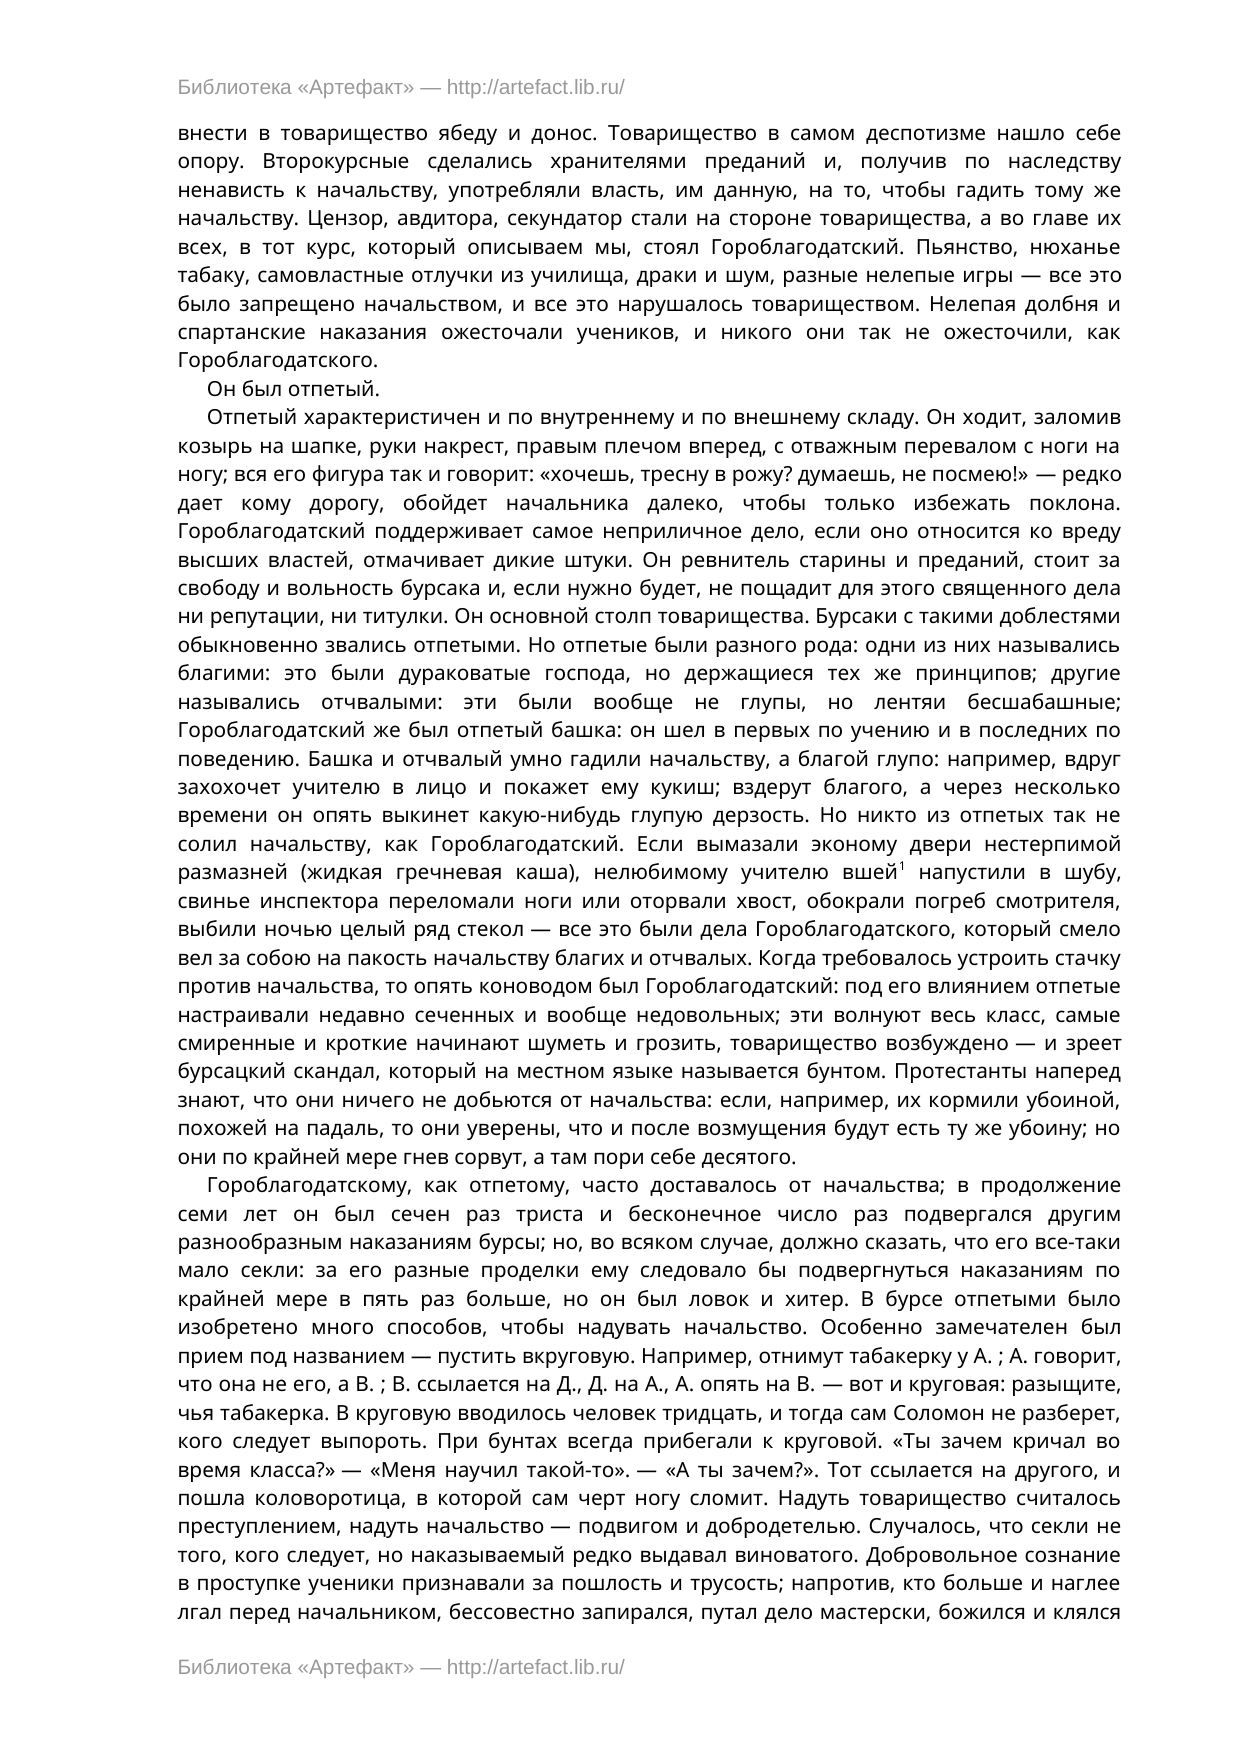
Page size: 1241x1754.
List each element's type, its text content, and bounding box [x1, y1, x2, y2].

text Он был отпетый. [177, 374, 1122, 402]
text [177, 118, 1122, 374]
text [177, 1170, 1122, 1625]
text Отпетый характеристичен и по внутреннему и по внешнему складу. Он ходит, заломив козырь на шапке, руки накрест, правым плечом вперед, с отважным перевалом с ноги на ногу; вся его фигура так и говорит: «хочешь, тресну в рожу? думаешь, не посмею!» — редко дает кому дорогу, обойдет начальника далеко, чтобы только избежать поклона. Гороблагодатский поддерживает самое неприличное дело, если оно относится ко вреду высших властей, отмачивает дикие штуки. Он ревнитель старины и преданий, стоит за свободу и вольность бурсака и, если нужно будет, не пощадит для этого священного дела ни репутации, ни титулки. Он основной столп товарищества. Бурсаки с такими доблестями обыкновенно звались отпетыми. Но отпетые были разного рода: одни из них назывались благими: это были дураковатые господа, но держащиеся тех же принципов; другие назывались отчвалыми: эти были вообще не глупы, но лентяи бесшабашные; Гороблагодатский же был отпетый башка: он шел в первых по учению и в последних по поведению. Башка и отчвалый умно гадили начальству, а благой глупо: например, вдруг захохочет учителю в лицо и покажет ему кукиш; вздерут благого, а через несколько времени он опять выкинет какую-нибудь глупую дерзость. Но никто из отпетых так не солил начальству, как Гороблагодатский. Если вымазали эконому двери нестерпимой размазней (жидкая гречневая каша), нелюбимому учителю вшей1 напустили в шубу, свинье инспектора переломали ноги или оторвали хвост, обокрали погреб смотрителя, выбили ночью целый ряд стекол — все это были дела Гороблагодатского, который смело вел за собою на пакость начальству благих и отчвалых. Когда требовалось устроить стачку против начальства, то опять коноводом был Гороблагодатский: под его влиянием отпетые настраивали недавно сеченных и вообще недовольных; эти волнуют весь класс, самые смиренные и кроткие начинают шуметь и грозить, товарищество возбуждено — и зреет бурсацкий скандал, который на местном языке называется бунтом. Протестанты наперед знают, что они ничего не добьются от начальства: если, например, их кормили убоиной, похожей на падаль, то они уверены, что и после возмущения будут есть ту же убоину; но они по крайней мере гнев сорвут, а там пори себе десятого. [177, 402, 1122, 1170]
